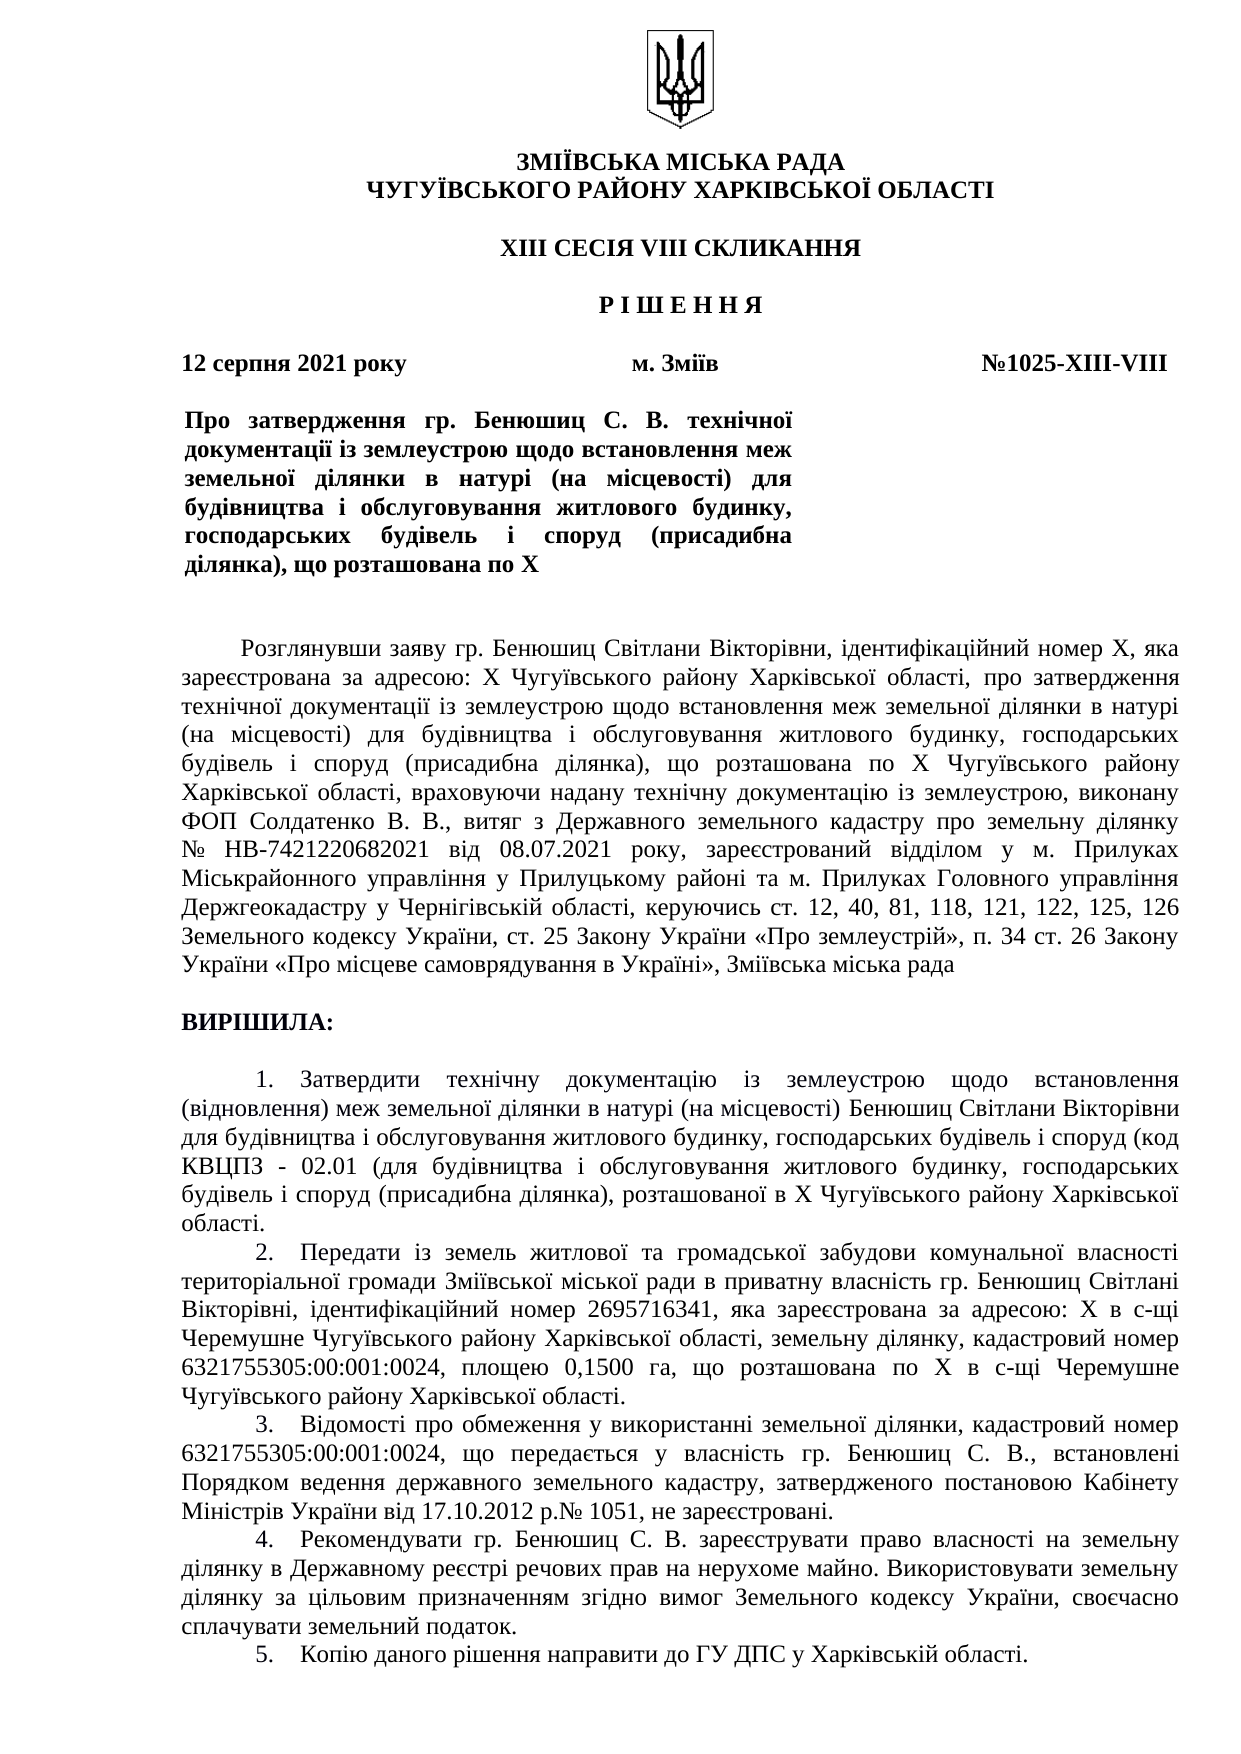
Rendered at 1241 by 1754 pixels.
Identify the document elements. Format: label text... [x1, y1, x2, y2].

text Про затвердження гр. Бенюшиц С. В. технічної документації із землеустрою щодо встановлення меж земельної ділянки в натурі (на місцевості) для будівництва і обслуговування житлового будинку, господарських будівель і споруд (присадибна ділянка), що розташована по Х [184, 406, 792, 578]
subtitle XІІІ сесія VІІІ скликання [181, 233, 1180, 262]
text 12 серпня 2021 року м. Зміїв №1025-XІІІ-VIII [181, 348, 1180, 377]
list Передати із земель житлової та громадської забудови комунальної власності територіальної громади Зміївської міської ради в приватну власність гр. Бенюшиц Світлані Вікторівні, ідентифікаційний номер 2695716341, яка зареєстрована за адресою: Х в с-щі Черемушне Чугуївського району Харківської області, земельну ділянку, кадастровий номер 6321755305:00:001:0024, площею 0,1500 га, що розташована по Х в с-щі Черемушне Чугуївського району Харківської області. [181, 1237, 1180, 1409]
subtitle ЧУГУЇВСЬКОГО РАЙОНУ ХАРКІВСЬКОЇ ОБЛАСТІ [181, 176, 1180, 204]
subtitle Р І Ш Е Н Н Я [181, 291, 1180, 319]
list Затвердити технічну документацію із землеустрою щодо встановлення (відновлення) меж земельної ділянки в натурі (на місцевості) Бенюшиц Світлани Вікторівни для будівництва і обслуговування житлового будинку, господарських будівель і споруд (код КВЦПЗ - 02.01 (для будівництва і обслуговування житлового будинку, господарських будівель і споруд (присадибна ділянка), розташованої в Х Чугуївського району Харківської області. [181, 1064, 1180, 1237]
list Відомості про обмеження у використанні земельної ділянки, кадастровий номер 6321755305:00:001:0024, що передається у власність гр. Бенюшиц С. В., встановлені Порядком ведення державного земельного кадастру, затвердженого постановою Кабінету Міністрів України від 17.10.2012 р.№ 1051, не зареєстровані. [181, 1409, 1180, 1524]
subtitle ЗМІЇВСЬКА МІСЬКА РАДА [181, 147, 1180, 176]
text ВИРІШИЛА: [181, 1007, 1180, 1036]
list Рекомендувати гр. Бенюшиц С. В. зареєструвати право власності на земельну ділянку в Державному реєстрі речових прав на нерухоме майно. Використовувати земельну ділянку за цільовим призначенням згідно вимог Земельного кодексу України, своєчасно сплачувати земельний податок. [181, 1524, 1180, 1639]
list Копію даного рішення направити до ГУ ДПС у Харківській області. [181, 1639, 1180, 1668]
text Розглянувши заяву гр. Бенюшиц Світлани Вікторівни, ідентифікаційний номер Х, яка зареєстрована за адресою: Х Чугуївського району Харківської області, про затвердження технічної документації із землеустрою щодо встановлення меж земельної ділянки в натурі (на місцевості) для будівництва і обслуговування житлового будинку, господарських будівель і споруд (присадибна ділянка), що розташована по Х Чугуївського району Харківської області, враховуючи надану технічну документацію із землеустрою, виконану ФОП Солдатенко В. В., витяг з Державного земельного кадастру про земельну ділянку № НВ-7421220682021 від 08.07.2021 року, зареєстрований відділом у м. Прилуках Міськрайонного управління у Прилуцькому районі та м. Прилуках Головного управління Держгеокадастру у Чернігівській області, керуючись ст. 12, 40, 81, 118, 121, 122, 125, 126 Земельного кодексу України, ст. 25 Закону України «Про землеустрій», п. 34 ст. 26 Закону України «Про місцеве самоврядування в Україні», Зміївська міська рада [181, 633, 1180, 978]
picture [646, 29, 716, 130]
